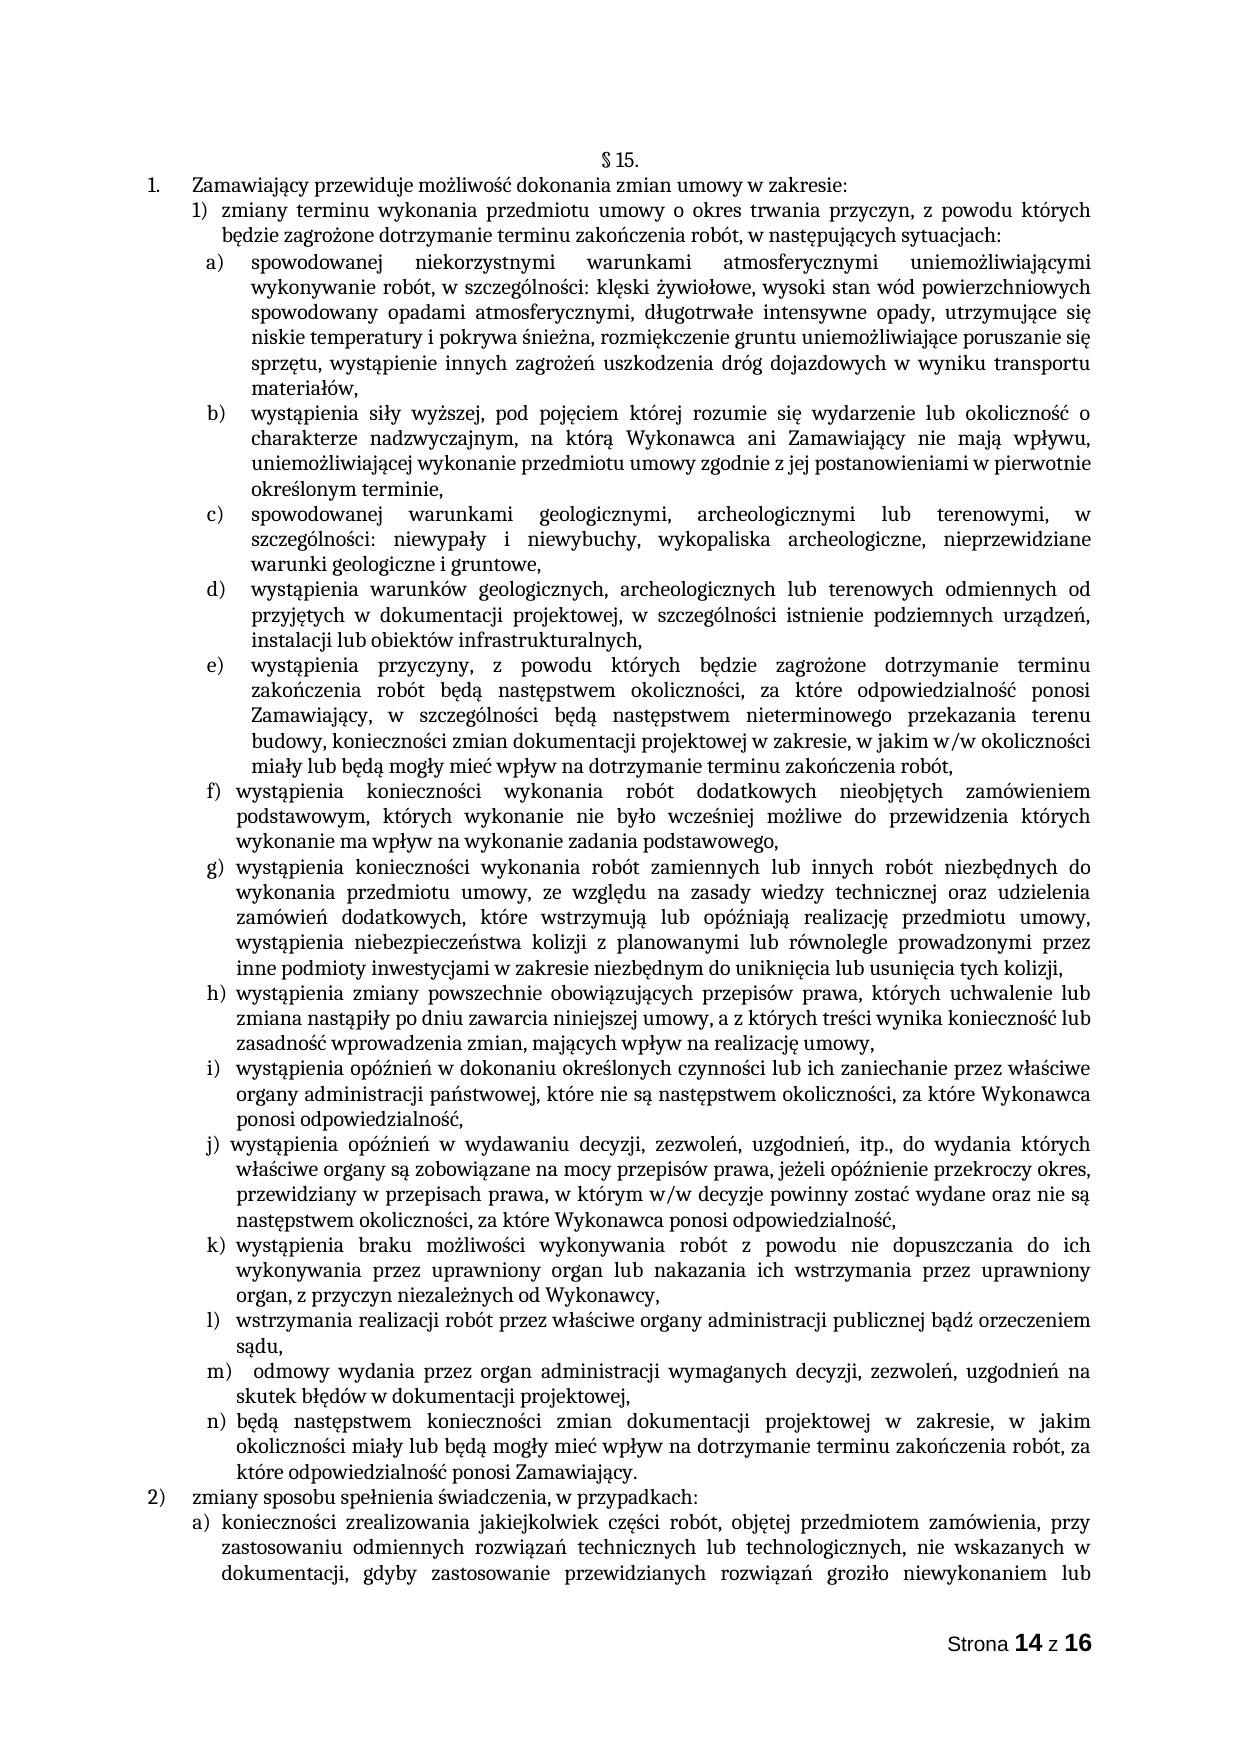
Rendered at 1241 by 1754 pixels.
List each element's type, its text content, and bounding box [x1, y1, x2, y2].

list m) odmowy wydania przez organ administracji wymaganych decyzji, zezwoleń, uzgodnień na skutek błędów w dokumentacji projektowej, [207, 1358, 1092, 1409]
list k) wystąpienia braku możliwości wykonywania robót z powodu nie dopuszczania do ich wykonywania przez uprawniony organ lub nakazania ich wstrzymania przez uprawniony organ, z przyczyn niezależnych od Wykonawcy, [207, 1232, 1092, 1308]
list l) wstrzymania realizacji robót przez właściwe organy administracji publicznej bądź orzeczeniem sądu, [207, 1308, 1092, 1358]
list § 15. [148, 148, 1092, 173]
list f) wystąpienia konieczności wykonania robót dodatkowych nieobjętych zamówieniem podstawowym, których wykonanie nie było wcześniej możliwe do przewidzenia których wykonanie ma wpływ na wykonanie zadania podstawowego, [207, 779, 1092, 854]
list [192, 1510, 1092, 1585]
list 1) zmiany terminu wykonania przedmiotu umowy o okres trwania przyczyn, z powodu których będzie zagrożone dotrzymanie terminu zakończenia robót, w następujących sytuacjach: [192, 198, 1092, 248]
text a) spowodowanej niekorzystnymi warunkami atmosferycznymi uniemożliwiającymi wykonywanie robót, w szczególności: klęski żywiołowe, wysoki stan wód powierzchniowych spowodowany opadami atmosferycznymi, długotrwałe intensywne opady, utrzymujące się niskie temperatury i pokrywa śnieżna, rozmiękczenie gruntu uniemożliwiające poruszanie się sprzętu, wystąpienie innych zagrożeń uszkodzenia dróg dojazdowych w wyniku transportu materiałów, [206, 249, 1092, 401]
list e) wystąpienia przyczyny, z powodu których będzie zagrożone dotrzymanie terminu zakończenia robót będą następstwem okoliczności, za które odpowiedzialność ponosi Zamawiający, w szczególności będą następstwem nieterminowego przekazania terenu budowy, konieczności zmian dokumentacji projektowej w zakresie, w jakim w/w okoliczności miały lub będą mogły mieć wpływ na dotrzymanie terminu zakończenia robót, [207, 653, 1092, 779]
list d) wystąpienia warunków geologicznych, archeologicznych lub terenowych odmiennych od przyjętych w dokumentacji projektowej, w szczególności istnienie podziemnych urządzeń, instalacji lub obiektów infrastrukturalnych, [207, 577, 1092, 653]
list c) spowodowanej warunkami geologicznymi, archeologicznymi lub terenowymi, w szczególności: niewypały i niewybuchy, wykopaliska archeologiczne, nieprzewidziane warunki geologiczne i gruntowe, [207, 501, 1092, 577]
list g) wystąpienia konieczności wykonania robót zamiennych lub innych robót niezbędnych do wykonania przedmiotu umowy, ze względu na zasady wiedzy technicznej oraz udzielenia zamówień dodatkowych, które wstrzymują lub opóźniają realizację przedmiotu umowy, wystąpienia niebezpieczeństwa kolizji z planowanymi lub równolegle prowadzonymi przez inne podmioty inwestycjami w zakresie niezbędnym do uniknięcia lub usunięcia tych kolizji, [207, 854, 1092, 980]
list b) wystąpienia siły wyższej, pod pojęciem której rozumie się wydarzenie lub okoliczność o charakterze nadzwyczajnym, na którą Wykonawca ani Zamawiający nie mają wpływu, uniemożliwiającej wykonanie przedmiotu umowy zgodnie z jej postanowieniami w pierwotnie określonym terminie, [207, 401, 1092, 501]
list 1. Zamawiający przewiduje możliwość dokonania zmian umowy w zakresie: [148, 173, 1092, 198]
list j) wystąpienia opóźnień w wydawaniu decyzji, zezwoleń, uzgodnień, itp., do wydania których właściwe organy są zobowiązane na mocy przepisów prawa, jeżeli opóźnienie przekroczy okres, przewidziany w przepisach prawa, w którym w/w decyzje powinny zostać wydane oraz nie są następstwem okoliczności, za które Wykonawca ponosi odpowiedzialność, [207, 1132, 1092, 1232]
list n) będą następstwem konieczności zmian dokumentacji projektowej w zakresie, w jakim okoliczności miały lub będą mogły mieć wpływ na dotrzymanie terminu zakończenia robót, za które odpowiedzialność ponosi Zamawiający. [207, 1409, 1092, 1484]
list i) wystąpienia opóźnień w dokonaniu określonych czynności lub ich zaniechanie przez właściwe organy administracji państwowej, które nie są następstwem okoliczności, za które Wykonawca ponosi odpowiedzialność, [207, 1056, 1092, 1132]
list 2) zmiany sposobu spełnienia świadczenia, w przypadkach: [148, 1484, 1092, 1510]
list h) wystąpienia zmiany powszechnie obowiązujących przepisów prawa, których uchwalenie lub zmiana nastąpiły po dniu zawarcia niniejszej umowy, a z których treści wynika konieczność lub zasadność wprowadzenia zmian, mających wpływ na realizację umowy, [207, 980, 1092, 1056]
